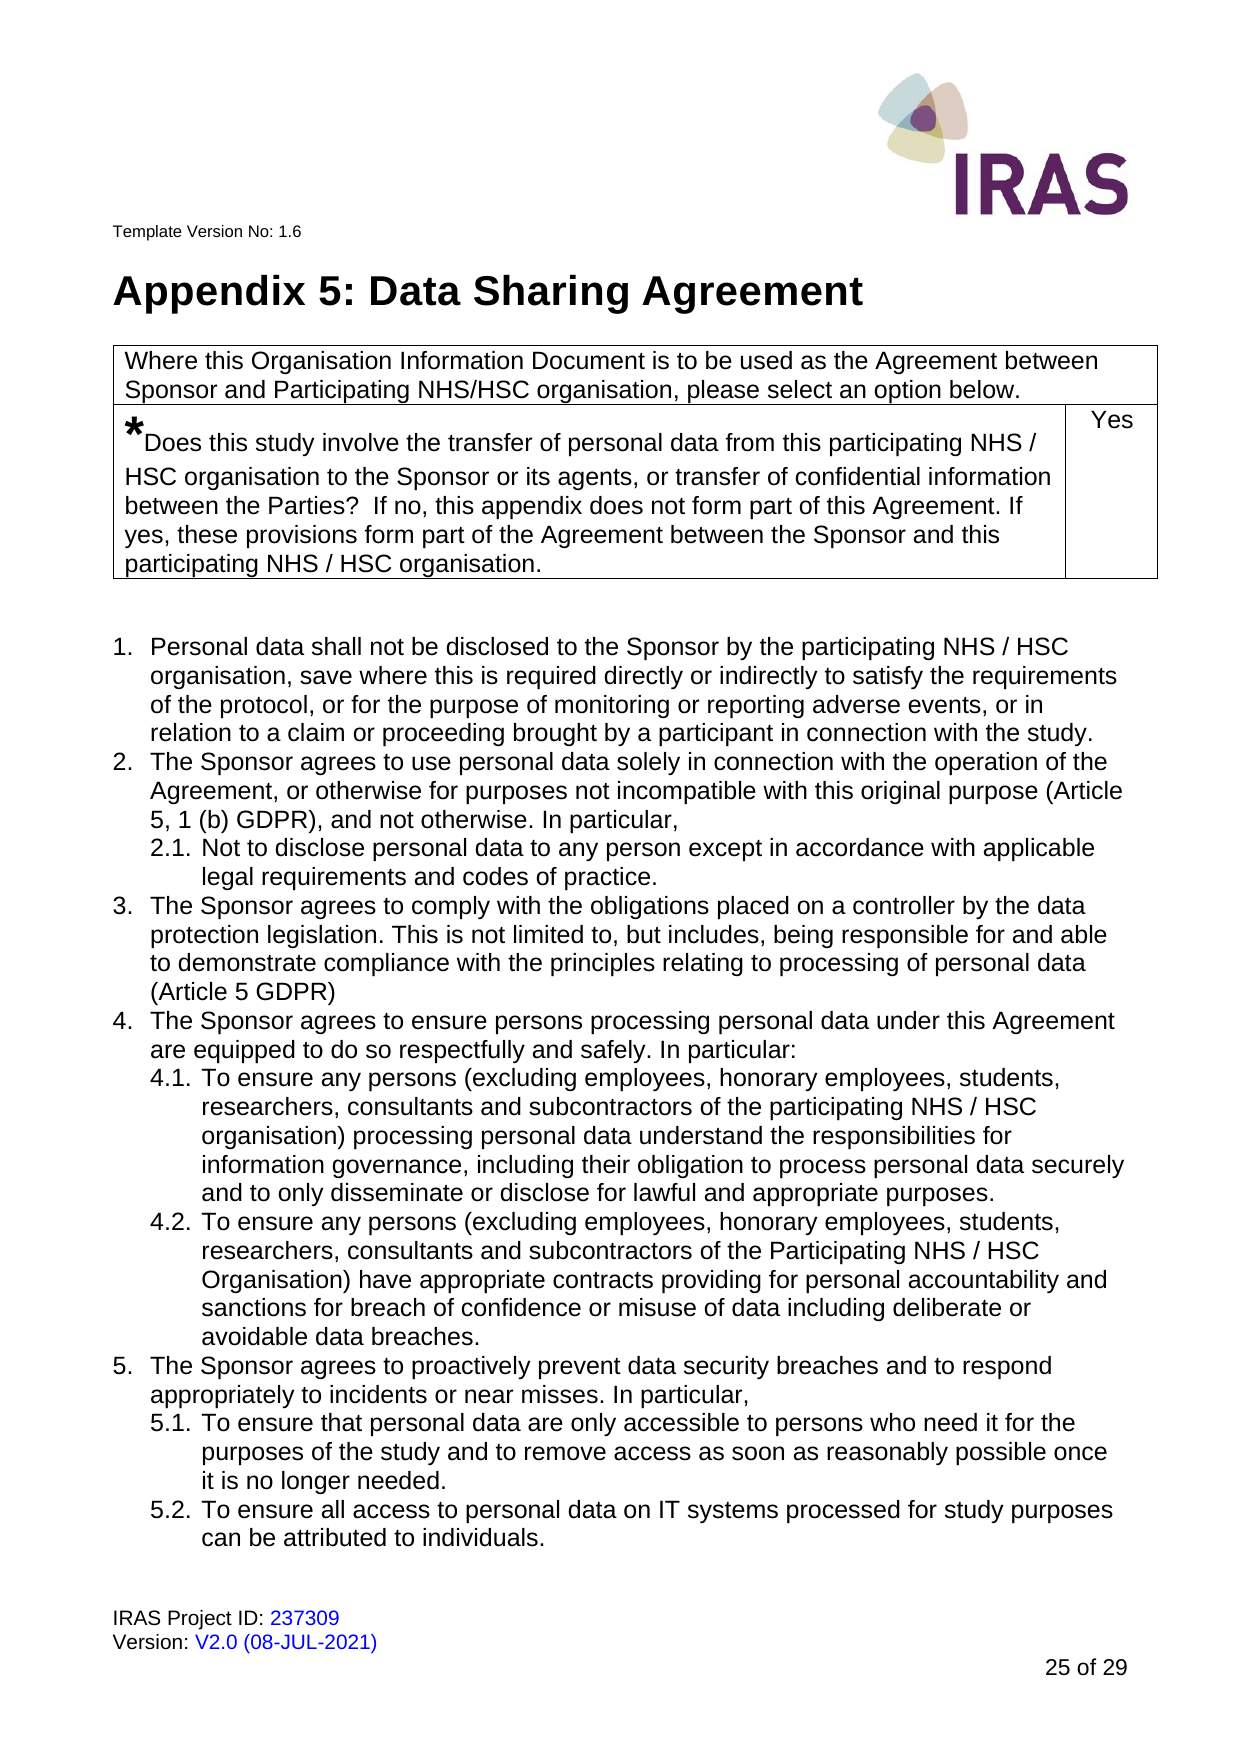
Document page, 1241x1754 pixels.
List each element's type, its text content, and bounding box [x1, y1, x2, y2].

list The Sponsor agrees to use personal data solely in connection with the operation of the Agreement, or otherwise for purposes not incompatible with this original purpose (Article 5, 1 (b) GDPR), and not otherwise. In particular, [112, 747, 1128, 833]
list The Sponsor agrees to comply with the obligations placed on a controller by the data protection legislation. This is not limited to, but includes, being responsible for and able to demonstrate compliance with the principles relating to processing of personal data (Article 5 GDPR) [112, 891, 1128, 1006]
list The Sponsor agrees to proactively prevent data security breaches and to respond appropriately to incidents or near misses. In particular, [112, 1351, 1128, 1408]
table_cell *Does this study involve the transfer of personal data from this participating NHS / HSC organisation to the Sponsor or its agents, or transfer of confidential information between the Parties? If no, this appendix does not form part of this Agreement. If yes, these provisions form part of the Agreement between the Sponsor and this participating NHS / HSC organisation. [114, 405, 1065, 577]
list To ensure any persons (excluding employees, honorary employees, students, researchers, consultants and subcontractors of the Participating NHS / HSC Organisation) have appropriate contracts providing for personal accountability and sanctions for breach of confidence or misuse of data including deliberate or avoidable data breaches. [150, 1207, 1128, 1351]
list The Sponsor agrees to ensure persons processing personal data under this Agreement are equipped to do so respectfully and safely. In particular: [112, 1006, 1128, 1063]
list To ensure all access to personal data on IT systems processed for study purposes can be attributed to individuals. [150, 1495, 1128, 1552]
list Personal data shall not be disclosed to the Sponsor by the participating NHS / HSC organisation, save where this is required directly or indirectly to satisfy the requirements of the protocol, or for the purpose of monitoring or reporting adverse events, or in relation to a claim or proceeding brought by a participant in connection with the study. [112, 632, 1128, 747]
subtitle Appendix 5: Data Sharing Agreement [112, 266, 1128, 314]
table_header Where this Organisation Information Document is to be used as the Agreement between Sponsor and Participating NHS/HSC organisation, please select an option below. [114, 346, 1157, 404]
list Not to disclose personal data to any person except in accordance with applicable legal requirements and codes of practice. [150, 833, 1128, 891]
list To ensure any persons (excluding employees, honorary employees, students, researchers, consultants and subcontractors of the participating NHS / HSC organisation) processing personal data understand the responsibilities for information governance, including their obligation to process personal data securely and to only disseminate or disclose for lawful and appropriate purposes. [150, 1063, 1128, 1207]
list To ensure that personal data are only accessible to persons who need it for the purposes of the study and to remove access as soon as reasonably possible once it is no longer needed. [150, 1408, 1128, 1495]
picture [878, 73, 1128, 222]
